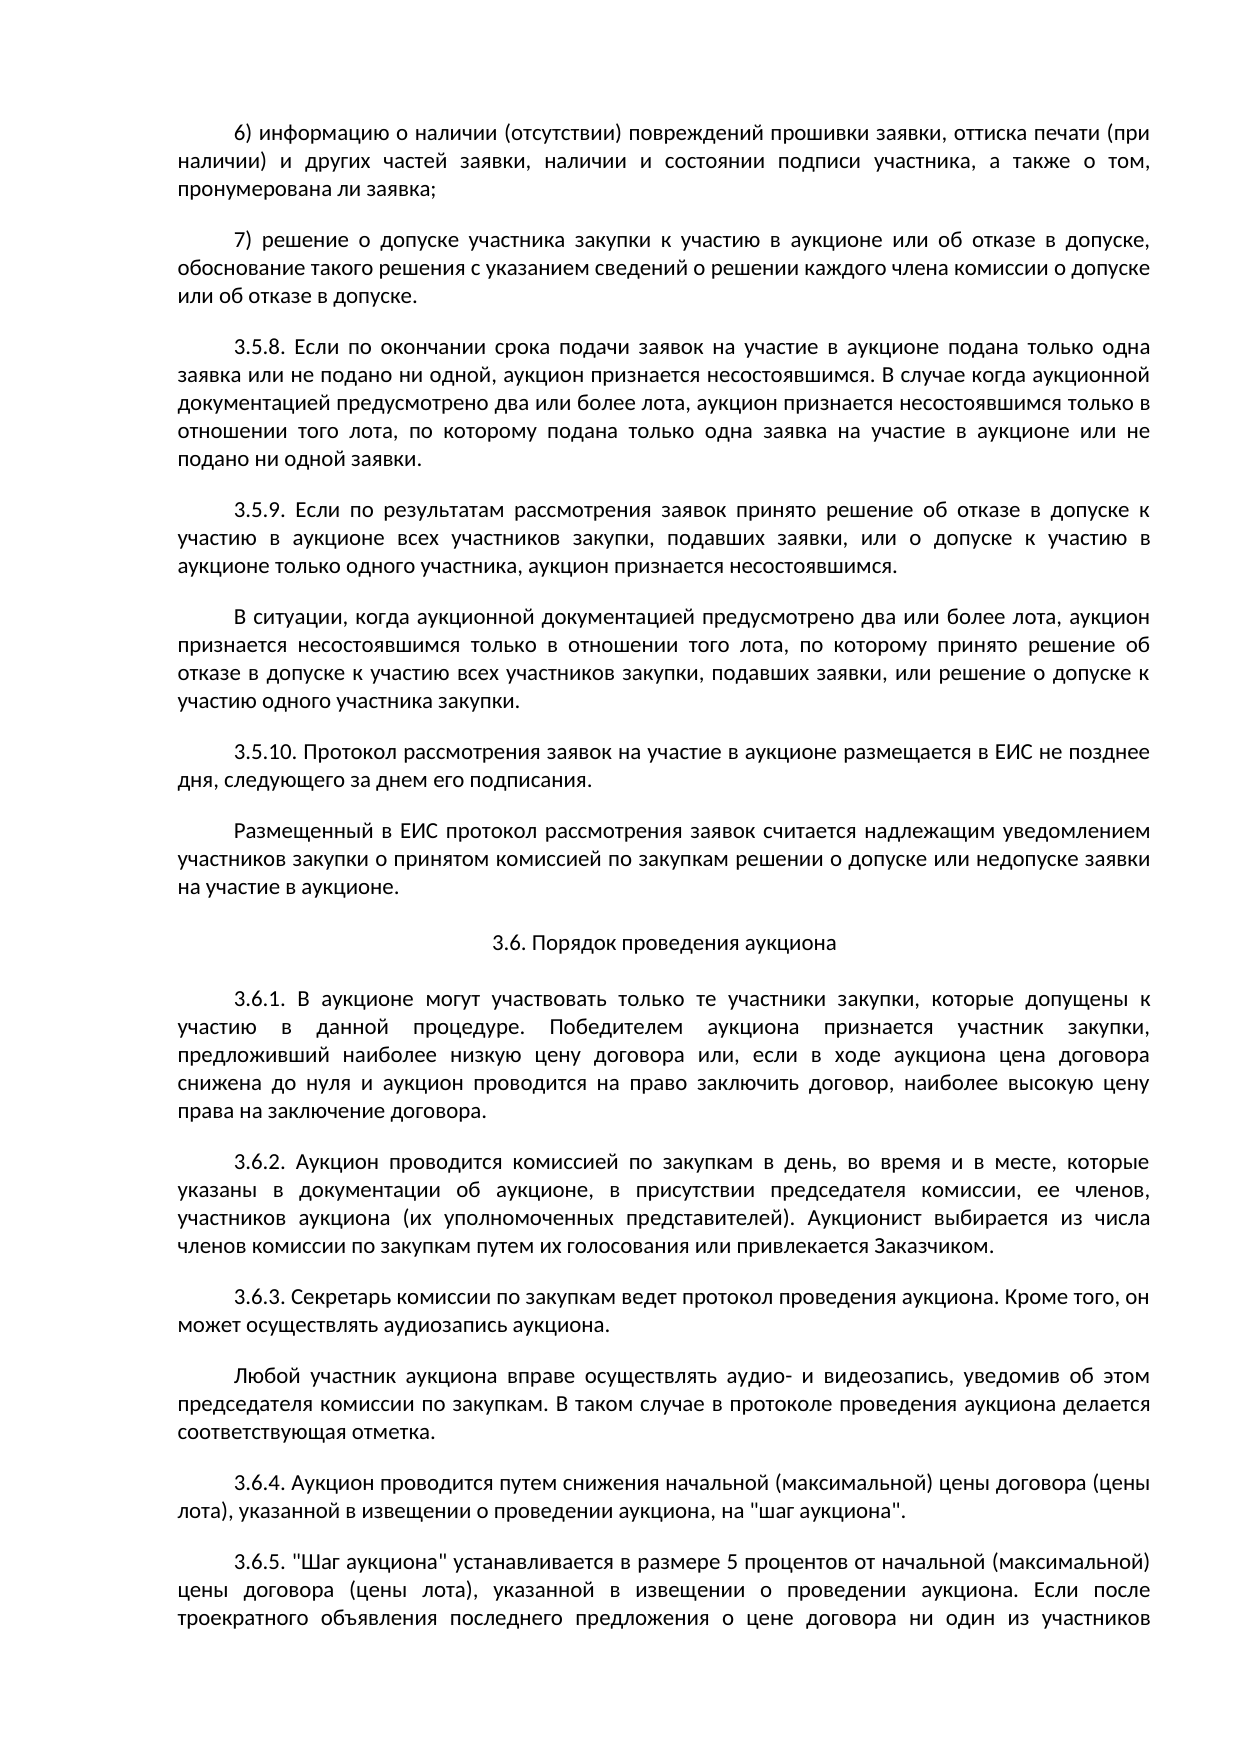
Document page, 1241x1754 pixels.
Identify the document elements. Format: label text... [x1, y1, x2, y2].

text 3.5.10. Протокол рассмотрения заявок на участие в аукционе размещается в ЕИС не позднее дня, следующего за днем его подписания. [177, 737, 1152, 793]
text В ситуации, когда аукционной документацией предусмотрено два или более лота, аукцион признается несостоявшимся только в отношении того лота, по которому принято решение об отказе в допуске к участию всех участников закупки, подавших заявки, или решение о допуске к участию одного участника закупки. [177, 602, 1152, 714]
text Любой участник аукциона вправе осуществлять аудио- и видеозапись, уведомив об этом председателя комиссии по закупкам. В таком случае в протоколе проведения аукциона делается соответствующая отметка. [177, 1361, 1152, 1445]
text 3.5.8. Если по окончании срока подачи заявок на участие в аукционе подана только одна заявка или не подано ни одной, аукцион признается несостоявшимся. В случае когда аукционной документацией предусмотрено два или более лота, аукцион признается несостоявшимся только в отношении того лота, по которому подана только одна заявка на участие в аукционе или не подано ни одной заявки. [177, 332, 1152, 472]
text 3.6.2. Аукцион проводится комиссией по закупкам в день, во время и в месте, которые указаны в документации об аукционе, в присутствии председателя комиссии, ее членов, участников аукциона (их уполномоченных представителей). Аукционист выбирается из числа членов комиссии по закупкам путем их голосования или привлекается Заказчиком. [177, 1147, 1152, 1259]
text 3.6.4. Аукцион проводится путем снижения начальной (максимальной) цены договора (цены лота), указанной в извещении о проведении аукциона, на "шаг аукциона". [177, 1468, 1152, 1524]
text 7) решение о допуске участника закупки к участию в аукционе или об отказе в допуске, обоснование такого решения с указанием сведений о решении каждого члена комиссии о допуске или об отказе в допуске. [177, 225, 1152, 309]
text 3.6.3. Секретарь комиссии по закупкам ведет протокол проведения аукциона. Кроме того, он может осуществлять аудиозапись аукциона. [177, 1282, 1152, 1338]
text Размещенный в ЕИС протокол рассмотрения заявок считается надлежащим уведомлением участников закупки о принятом комиссией по закупкам решении о допуске или недопуске заявки на участие в аукционе. [177, 816, 1152, 900]
text 6) информацию о наличии (отсутствии) повреждений прошивки заявки, оттиска печати (при наличии) и других частей заявки, наличии и состоянии подписи участника, а также о том, пронумерована ли заявка; [177, 118, 1152, 202]
text 3.6. Порядок проведения аукциона [177, 928, 1152, 956]
text 3.6.1. В аукционе могут участвовать только те участники закупки, которые допущены к участию в данной процедуре. Победителем аукциона признается участник закупки, предложивший наиболее низкую цену договора или, если в ходе аукциона цена договора снижена до нуля и аукцион проводится на право заключить договор, наиболее высокую цену права на заключение договора. [177, 984, 1152, 1124]
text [177, 1547, 1152, 1631]
text 3.5.9. Если по результатам рассмотрения заявок принято решение об отказе в допуске к участию в аукционе всех участников закупки, подавших заявки, или о допуске к участию в аукционе только одного участника, аукцион признается несостоявшимся. [177, 495, 1152, 579]
